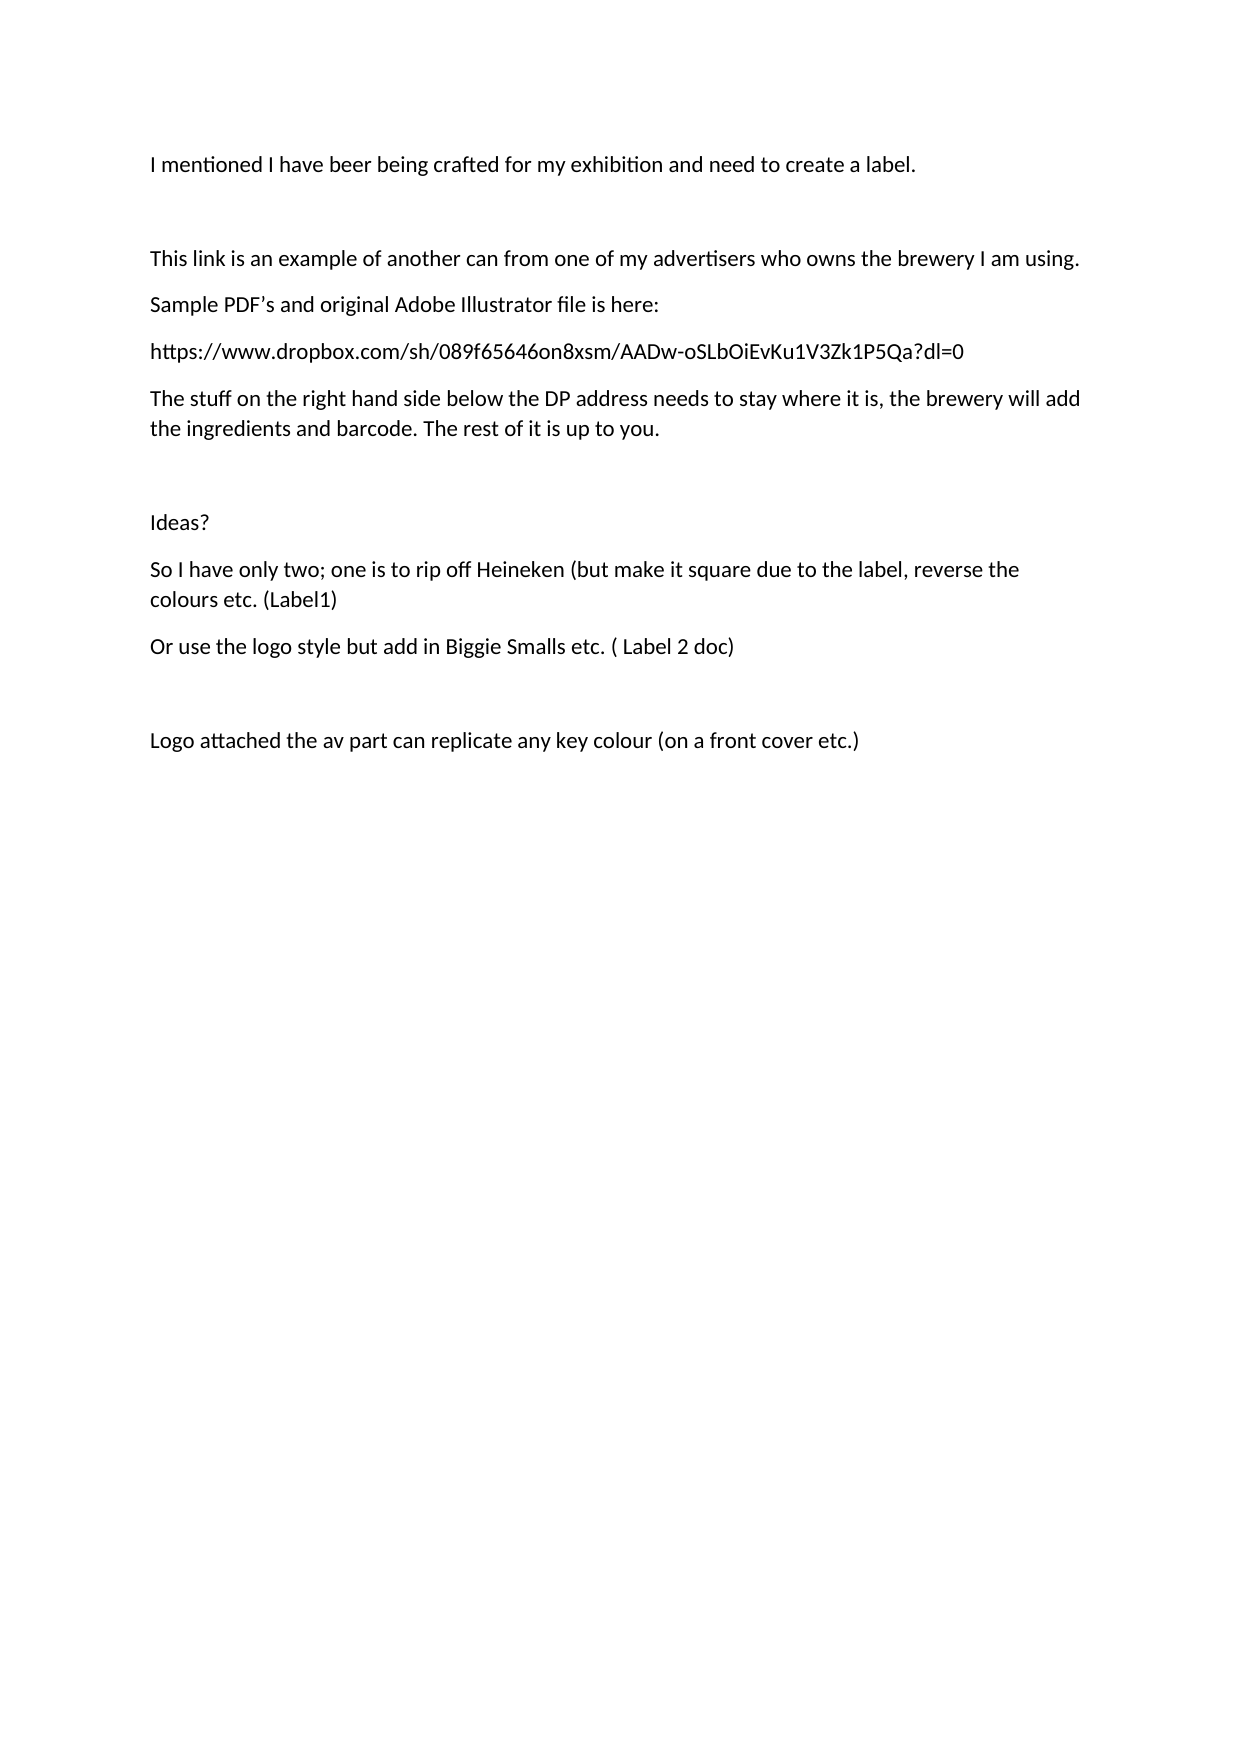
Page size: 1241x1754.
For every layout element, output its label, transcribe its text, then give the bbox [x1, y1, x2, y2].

text I mentioned I have beer being crafted for my exhibition and need to create a label. [150, 150, 1090, 178]
text Ideas? [150, 508, 1090, 536]
text https://www.dropbox.com/sh/089f65646on8xsm/AADw-oSLbOiEvKu1V3Zk1P5Qa?dl=0 [150, 337, 1090, 366]
text The stuff on the right hand side below the DP address needs to stay where it is, the brewery will add the ingredients and barcode. The rest of it is up to you. [150, 384, 1090, 443]
text This link is an example of another can from one of my advertisers who owns the brewery I am using. [150, 244, 1090, 272]
text Sample PDF’s and original Adobe Illustrator file is here: [150, 291, 1090, 319]
text So I have only two; one is to rip off Heineken (but make it square due to the label, reverse the colours etc. (Label1) [150, 555, 1090, 613]
text Or use the logo style but add in Biggie Smalls etc. ( Label 2 doc) [150, 632, 1090, 660]
text Logo attached the av part can replicate any key colour (on a front cover etc.) [150, 726, 1090, 754]
